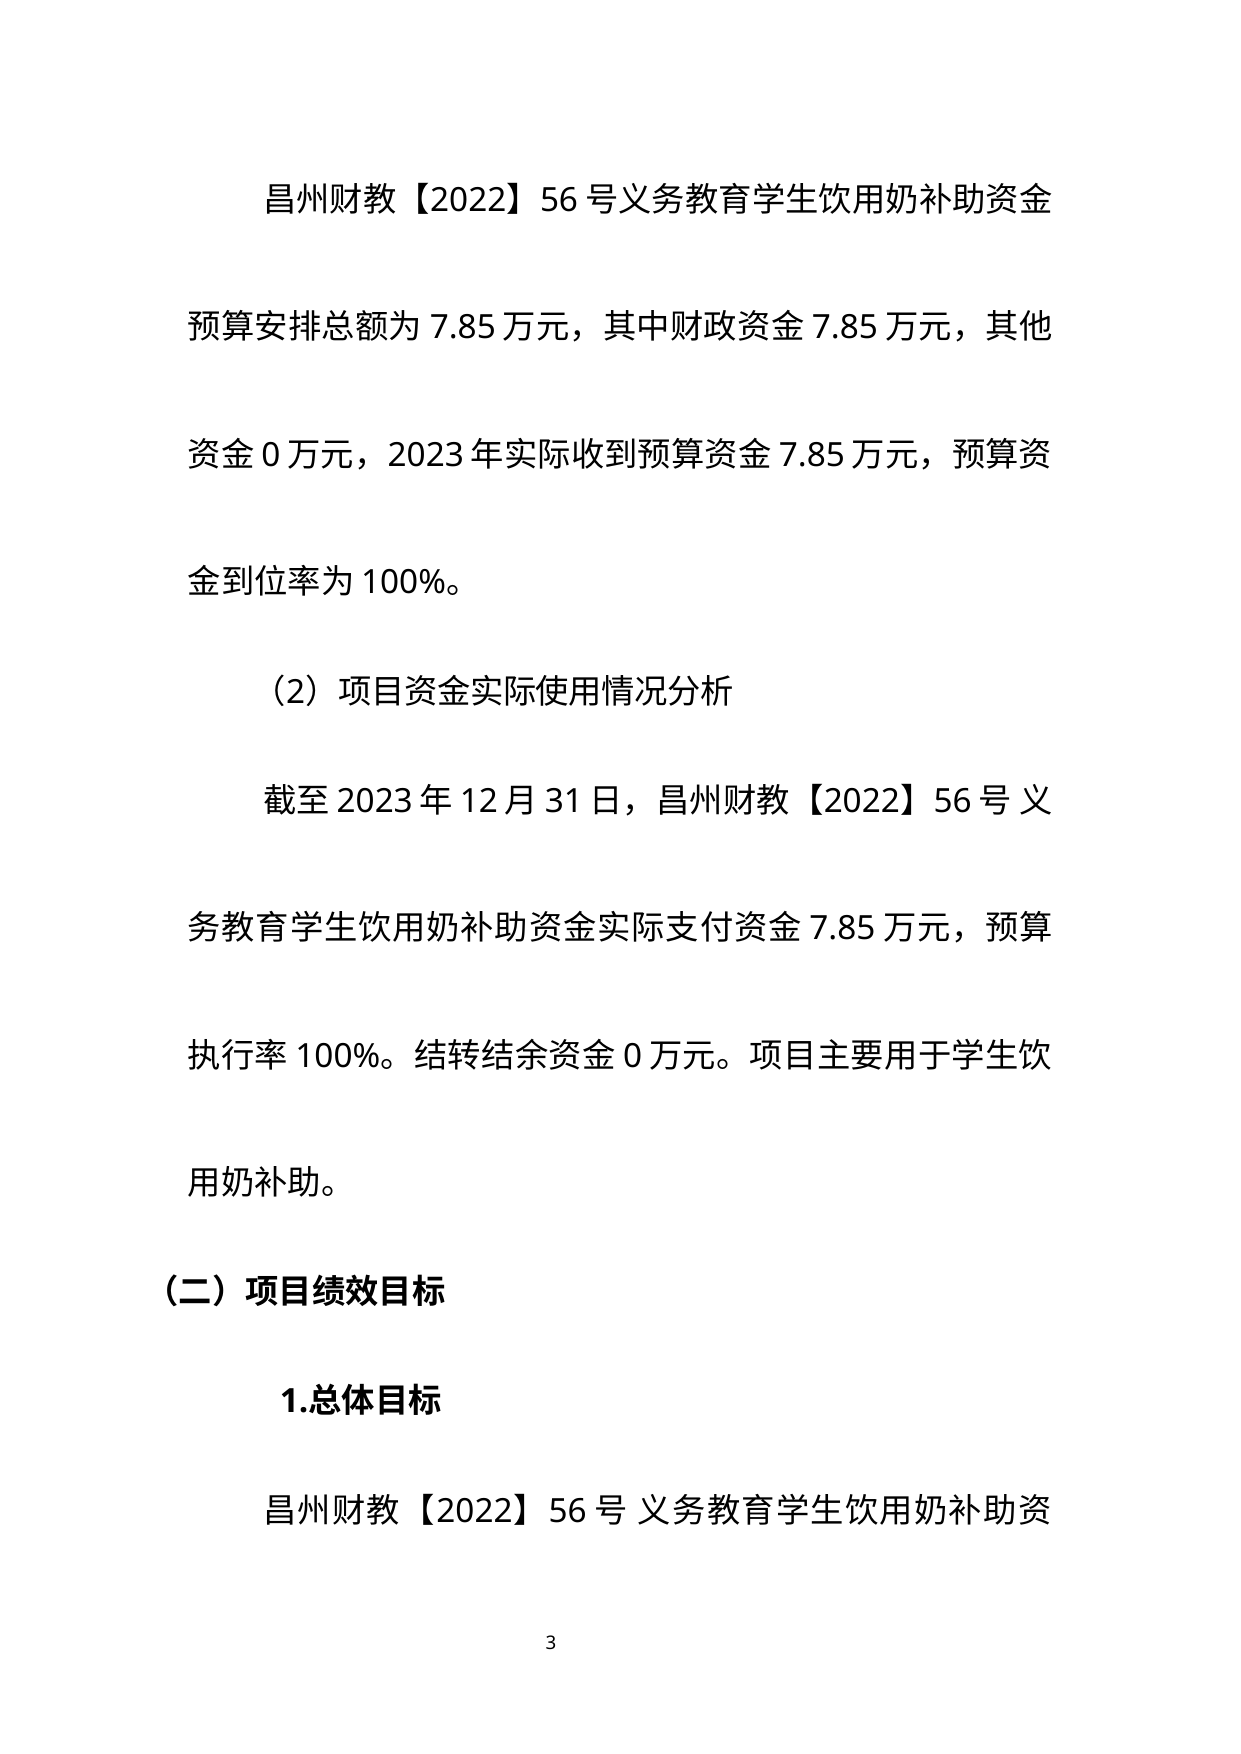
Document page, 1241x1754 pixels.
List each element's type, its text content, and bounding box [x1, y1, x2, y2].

subtitle 1.总体目标 [187, 1356, 1053, 1441]
subtitle 项目绩效目标 [145, 1247, 1053, 1332]
list （2）项目资金实际使用情况分析 [187, 646, 1053, 731]
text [187, 1465, 1053, 1550]
text 截至2023年12月31日，昌州财教【2022】56号 义务教育学生饮用奶补助资金实际支付资金7.85万元，预算执行率100%。结转结余资金0万元。项目主要用于学生饮用奶补助。 [187, 755, 1053, 1223]
text 昌州财教【2022】56号义务教育学生饮用奶补助资金预算安排总额为7.85万元，其中财政资金7.85万元，其他资金0万元，2023年实际收到预算资金7.85万元，预算资金到位率为100%。 [187, 154, 1053, 622]
